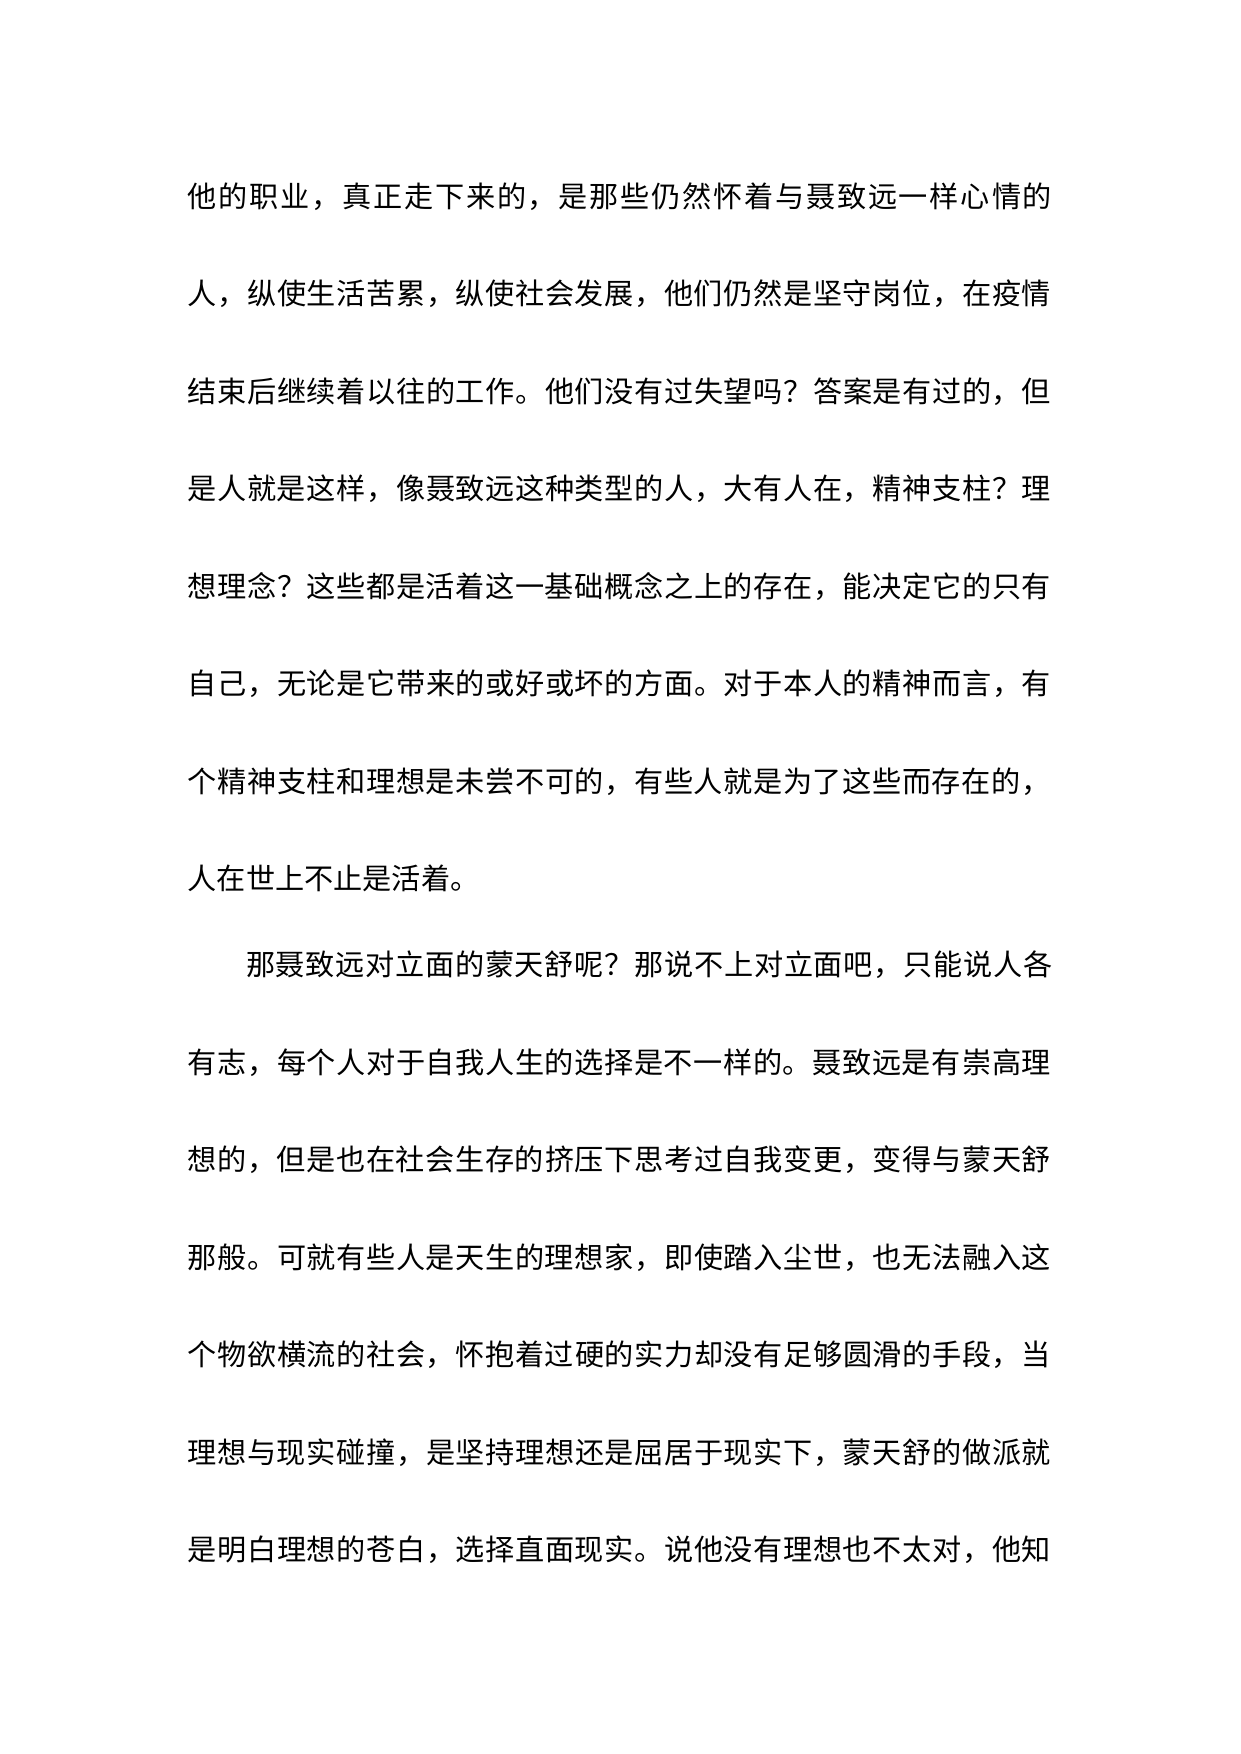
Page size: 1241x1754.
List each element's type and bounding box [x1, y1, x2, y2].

text [187, 162, 1053, 909]
text [187, 931, 1053, 1581]
